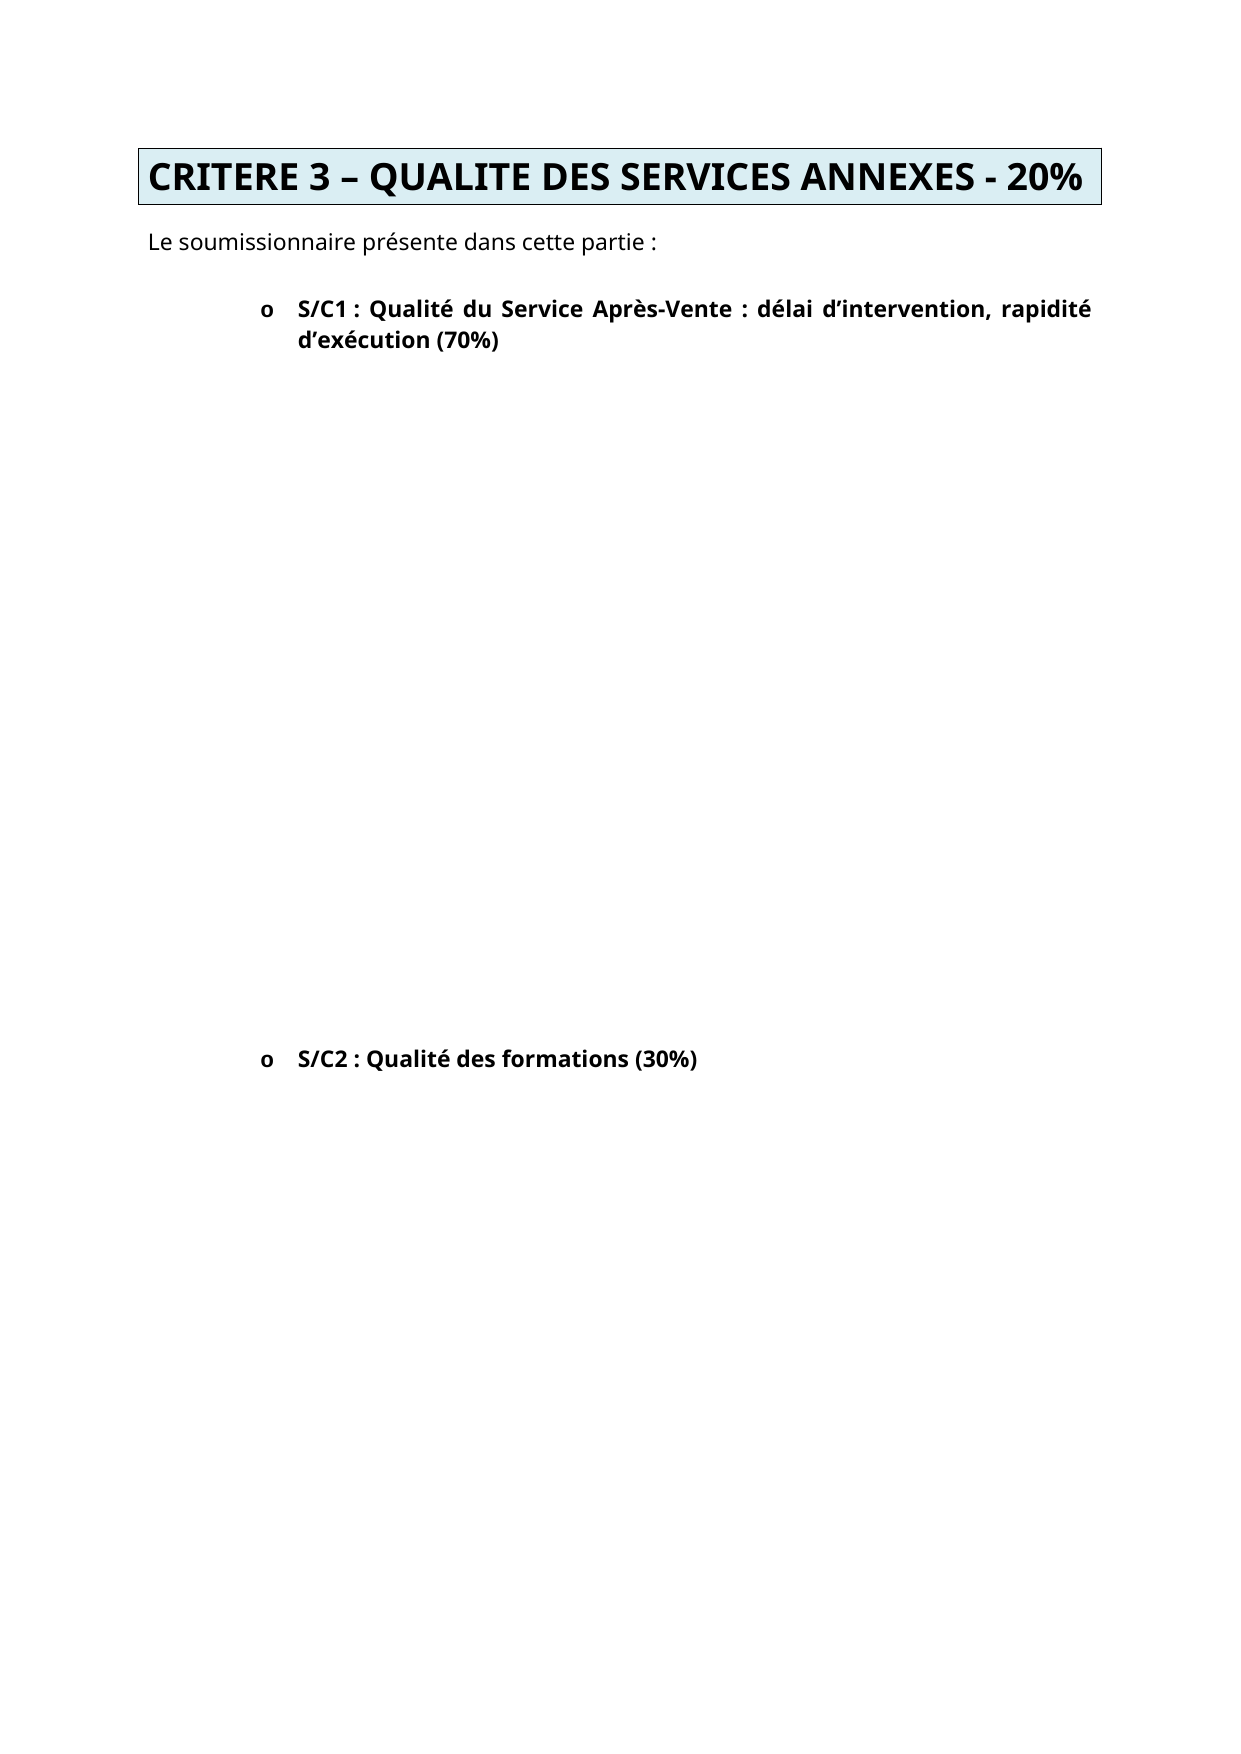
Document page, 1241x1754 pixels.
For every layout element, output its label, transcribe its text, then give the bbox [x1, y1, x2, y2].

list S/C2 : Qualité des formations (30%) [260, 1043, 1093, 1074]
text CRITERE 3 – QUALITE DES SERVICES ANNEXES - 20% [139, 149, 1101, 204]
list Le soumissionnaire présente dans cette partie : [148, 226, 1093, 257]
list S/C1 : Qualité du Service Après-Vente : délai d’intervention, rapidité d’exécution (70%) [260, 293, 1093, 356]
